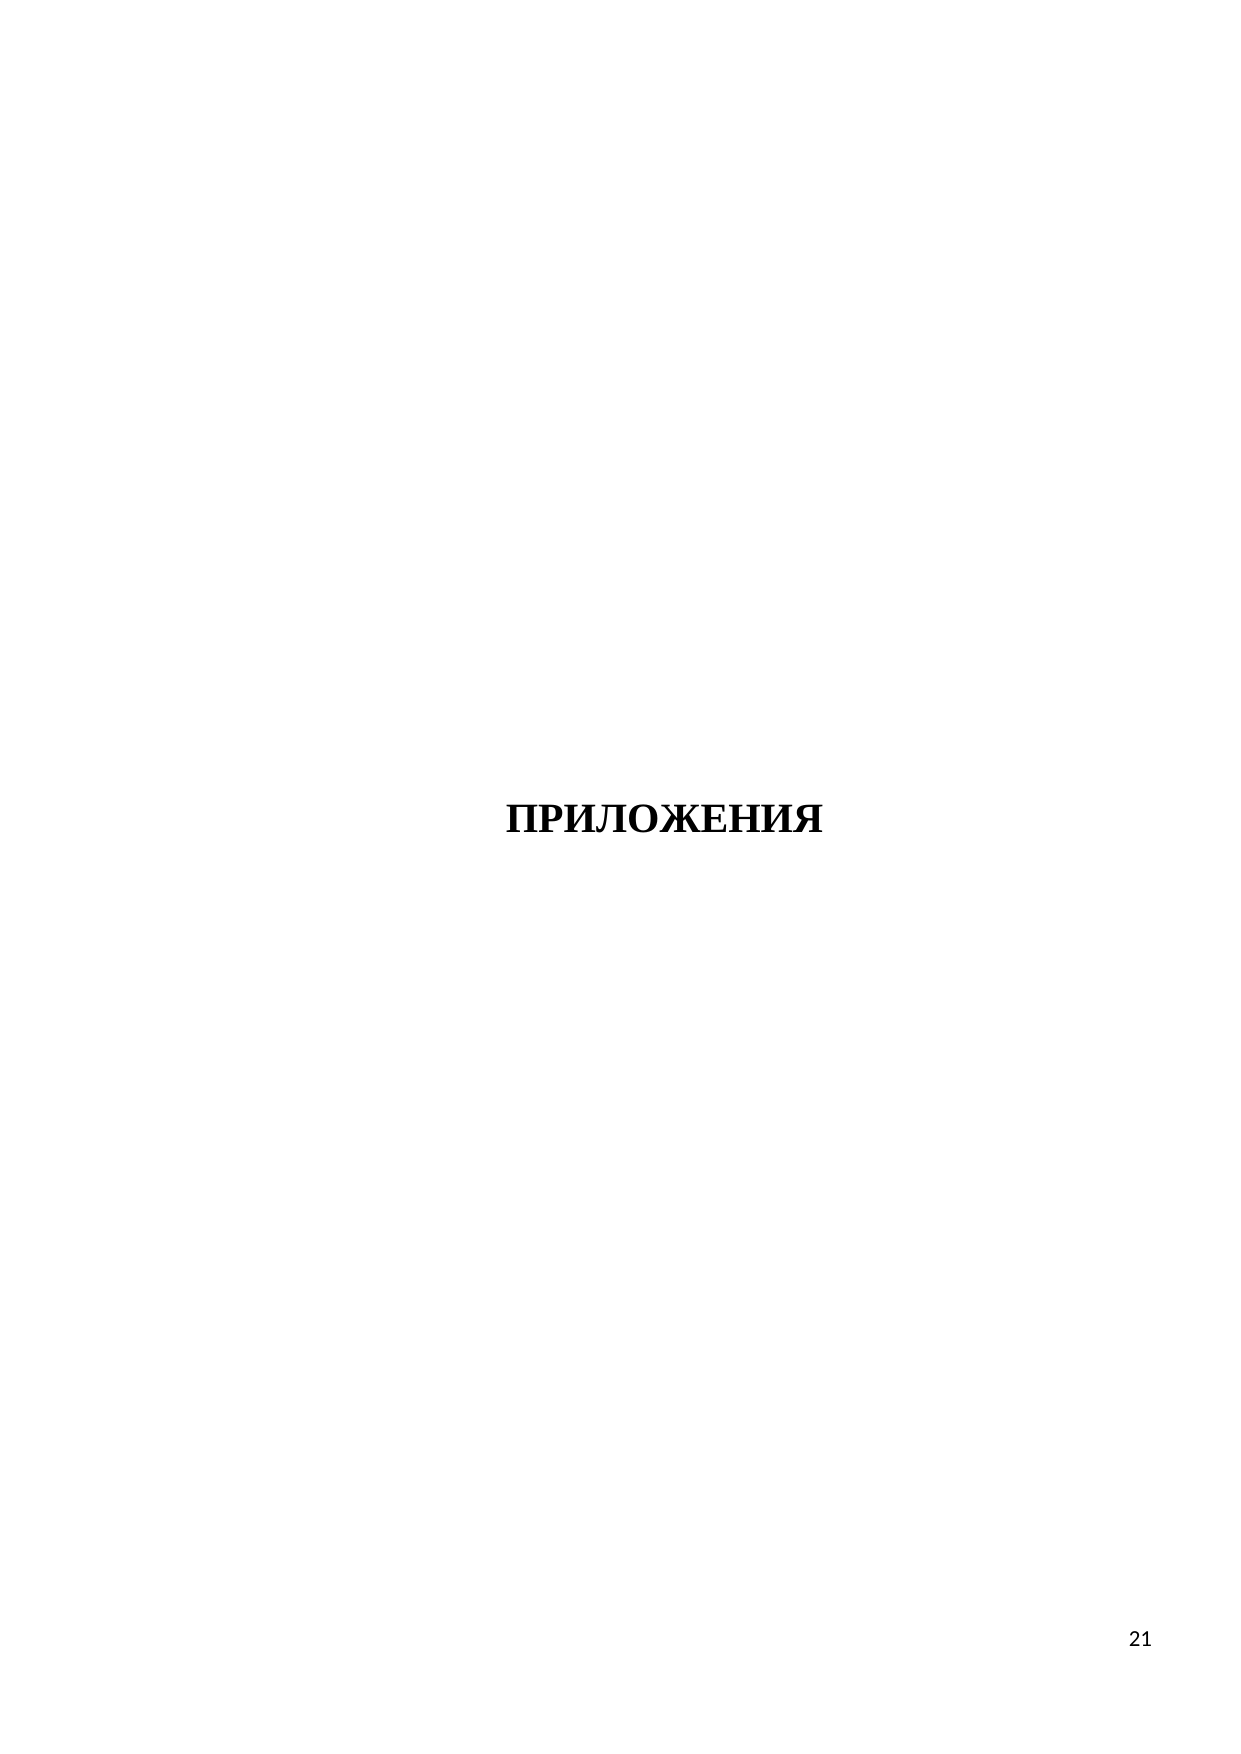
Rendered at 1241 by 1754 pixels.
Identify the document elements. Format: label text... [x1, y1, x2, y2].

text ПРИЛОЖЕНИЯ [177, 794, 1152, 842]
